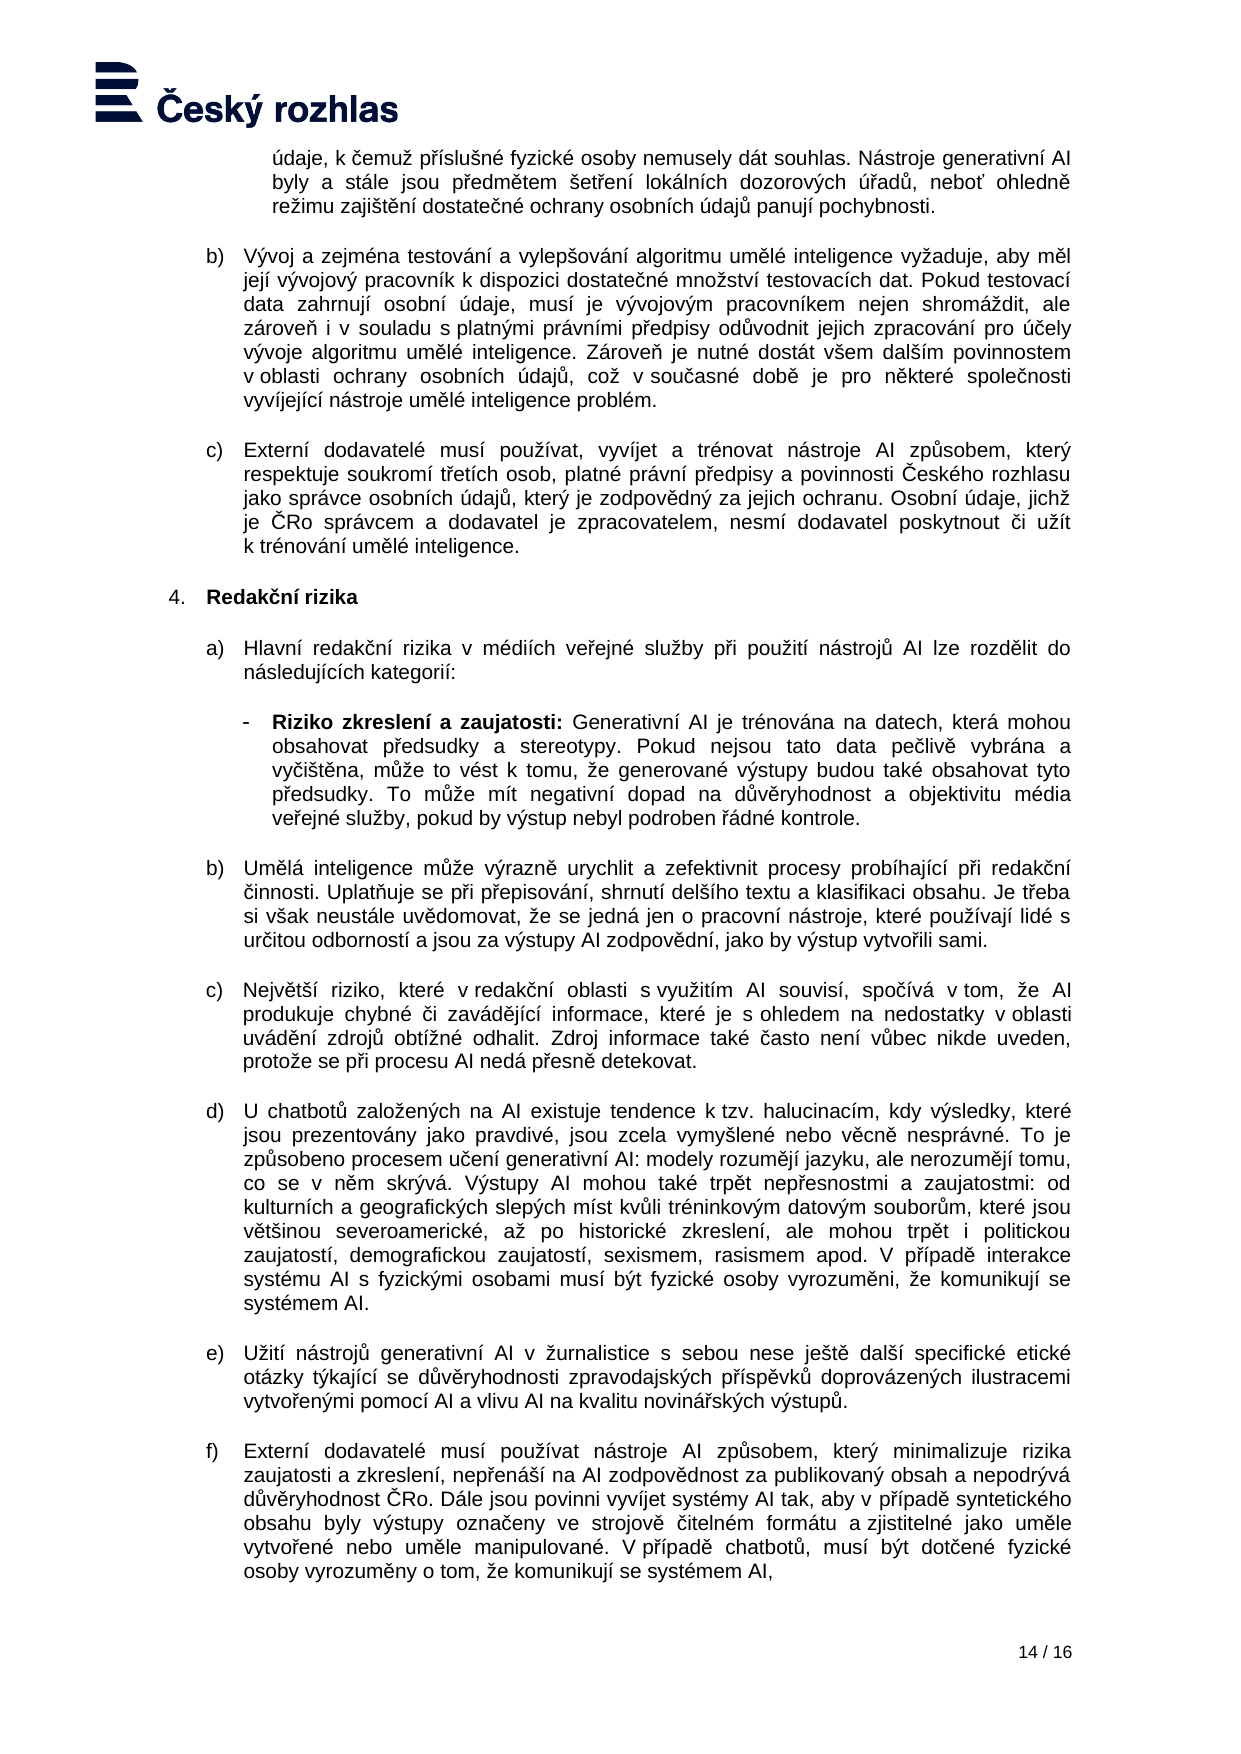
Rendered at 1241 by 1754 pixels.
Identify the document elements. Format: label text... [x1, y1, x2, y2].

text Největší riziko, které v redakční oblasti s využitím AI souvisí, spočívá v tom, že AI produkuje chybné či zavádějící informace, které je s ohledem na nedostatky v oblasti uvádění zdrojů obtížné odhalit. Zdroj informace také často není vůbec nikde uveden, protože se při procesu AI nedá přesně detekovat. [206, 977, 1072, 1073]
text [242, 146, 1072, 218]
text Externí dodavatelé musí používat nástroje AI způsobem, který minimalizuje rizika zaujatosti a zkreslení, nepřenáší na AI zodpovědnost za publikovaný obsah a nepodrývá důvěryhodnost ČRo. Dále jsou povinni vyvíjet systémy AI tak, aby v případě syntetického obsahu byly výstupy označeny ve strojově čitelném formátu a zjistitelné jako uměle vytvořené nebo uměle manipulované. V případě chatbotů, musí být dotčené fyzické osoby vyrozuměny o tom, že komunikují se systémem AI, [206, 1439, 1072, 1583]
list Hlavní redakční rizika v médiích veřejné služby při použití nástrojů AI lze rozdělit do následujících kategorií: [206, 636, 1072, 683]
picture [95, 62, 398, 128]
text Vývoj a zejména testování a vylepšování algoritmu umělé inteligence vyžaduje, aby měl její vývojový pracovník k dispozici dostatečné množství testovacích dat. Pokud testovací data zahrnují osobní údaje, musí je vývojovým pracovníkem nejen shromáždit, ale zároveň i v souladu s platnými právními předpisy odůvodnit jejich zpracování pro účely vývoje algoritmu umělé inteligence. Zároveň je nutné dostát všem dalším povinnostem v oblasti ochrany osobních údajů, což v současné době je pro některé společnosti vyvíjející nástroje umělé inteligence problém. [206, 244, 1072, 412]
list Umělá inteligence může výrazně urychlit a zefektivnit procesy probíhající při redakční činnosti. Uplatňuje se při přepisování, shrnutí delšího textu a klasifikaci obsahu. Je třeba si však neustále uvědomovat, že se jedná jen o pracovní nástroje, které používají lidé s určitou odborností a jsou za výstupy AI zodpovědní, jako by výstup vytvořili sami. [206, 856, 1072, 951]
text U chatbotů založených na AI existuje tendence k tzv. halucinacím, kdy výsledky, které jsou prezentovány jako pravdivé, jsou zcela vymyšlené nebo věcně nesprávné. To je způsobeno procesem učení generativní AI: modely rozumějí jazyku, ale nerozumějí tomu, co se v něm skrývá. Výstupy AI mohou také trpět nepřesnostmi a zaujatostmi: od kulturních a geografických slepých míst kvůli tréninkovým datovým souborům, které jsou většinou severoamerické, až po historické zkreslení, ale mohou trpět i politickou zaujatostí, demografickou zaujatostí, sexismem, rasismem apod. V případě interakce systému AI s fyzickými osobami musí být fyzické osoby vyrozuměni, že komunikují se systémem AI. [206, 1099, 1072, 1315]
text Riziko zkreslení a zaujatosti: Generativní AI je trénována na datech, která mohou obsahovat předsudky a stereotypy. Pokud nejsou tato data pečlivě vybrána a vyčištěna, může to vést k tomu, že generované výstupy budou také obsahovat tyto předsudky. To může mít negativní dopad na důvěryhodnost a objektivitu média veřejné služby, pokud by výstup nebyl podroben řádné kontrole. [242, 709, 1072, 829]
text Externí dodavatelé musí používat, vyvíjet a trénovat nástroje AI způsobem, který respektuje soukromí třetích osob, platné právní předpisy a povinnosti Českého rozhlasu jako správce osobních údajů, který je zodpovědný za jejich ochranu. Osobní údaje, jichž je ČRo správcem a dodavatel je zpracovatelem, nesmí dodavatel poskytnout či užít k trénování umělé inteligence. [206, 438, 1072, 557]
text Užití nástrojů generativní AI v žurnalistice s sebou nese ještě další specifické etické otázky týkající se důvěryhodnosti zpravodajských příspěvků doprovázených ilustracemi vytvořenými pomocí AI a vlivu AI na kvalitu novinářských výstupů. [206, 1341, 1072, 1413]
text Redakční rizika [168, 583, 1072, 609]
